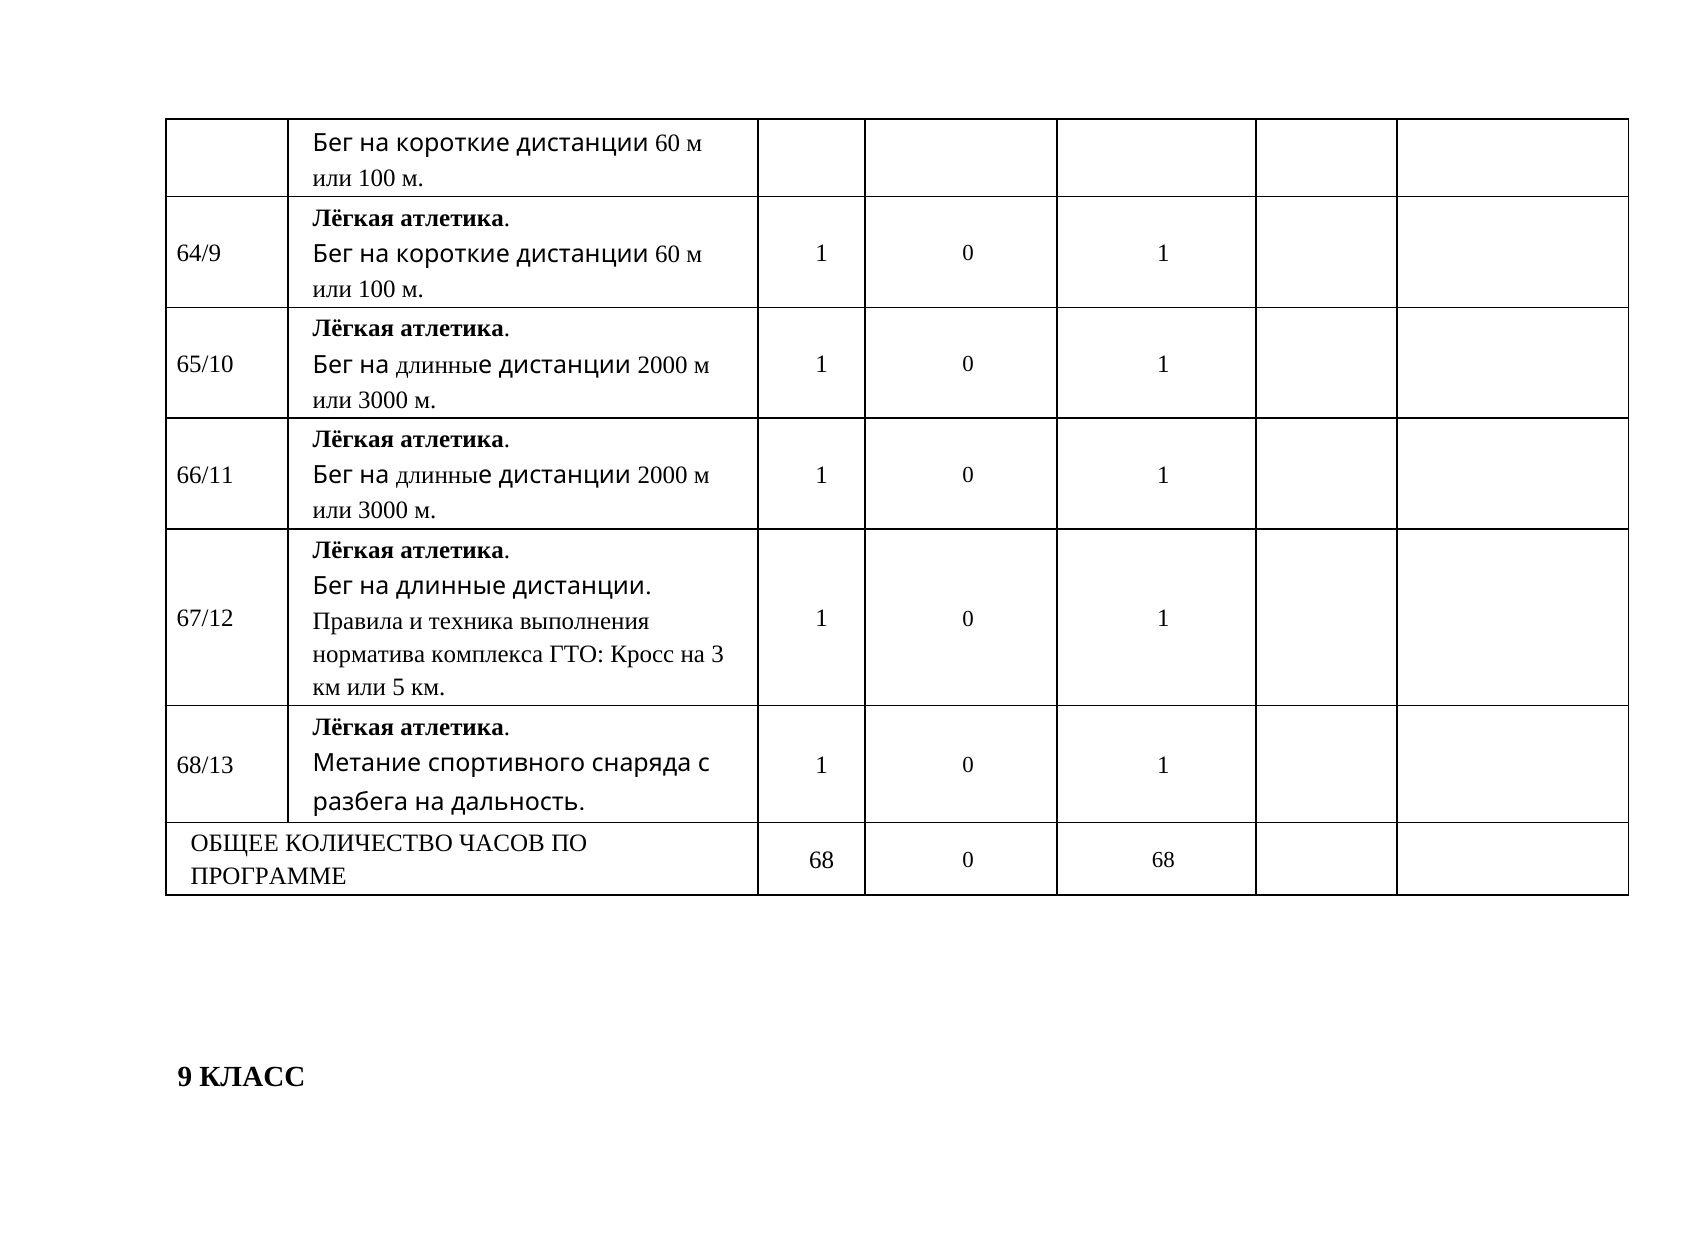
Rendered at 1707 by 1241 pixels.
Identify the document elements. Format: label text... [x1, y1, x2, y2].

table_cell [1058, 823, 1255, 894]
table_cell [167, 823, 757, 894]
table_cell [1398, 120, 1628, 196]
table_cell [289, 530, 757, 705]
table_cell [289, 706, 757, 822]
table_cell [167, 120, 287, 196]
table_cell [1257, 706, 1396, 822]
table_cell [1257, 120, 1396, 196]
text 9 КЛАСС [177, 1059, 1618, 1093]
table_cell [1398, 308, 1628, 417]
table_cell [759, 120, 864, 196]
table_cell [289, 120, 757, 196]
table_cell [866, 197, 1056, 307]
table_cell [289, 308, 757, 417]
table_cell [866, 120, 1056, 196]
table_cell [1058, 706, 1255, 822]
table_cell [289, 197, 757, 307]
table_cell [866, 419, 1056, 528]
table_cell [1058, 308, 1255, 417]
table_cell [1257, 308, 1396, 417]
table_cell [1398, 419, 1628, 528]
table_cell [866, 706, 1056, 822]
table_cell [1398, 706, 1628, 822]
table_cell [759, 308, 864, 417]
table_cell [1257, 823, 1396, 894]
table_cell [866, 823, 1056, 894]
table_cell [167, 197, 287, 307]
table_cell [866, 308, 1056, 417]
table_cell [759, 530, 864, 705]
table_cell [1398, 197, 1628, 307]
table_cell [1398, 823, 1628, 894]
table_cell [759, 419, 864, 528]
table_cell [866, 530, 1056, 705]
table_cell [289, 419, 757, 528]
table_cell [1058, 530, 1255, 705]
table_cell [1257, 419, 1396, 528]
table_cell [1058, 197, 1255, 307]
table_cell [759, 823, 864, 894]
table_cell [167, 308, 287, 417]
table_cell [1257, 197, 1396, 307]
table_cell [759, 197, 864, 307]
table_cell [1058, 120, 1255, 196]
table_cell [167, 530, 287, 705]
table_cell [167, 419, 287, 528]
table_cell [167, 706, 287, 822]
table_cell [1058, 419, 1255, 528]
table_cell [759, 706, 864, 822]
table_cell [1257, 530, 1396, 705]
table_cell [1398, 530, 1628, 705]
